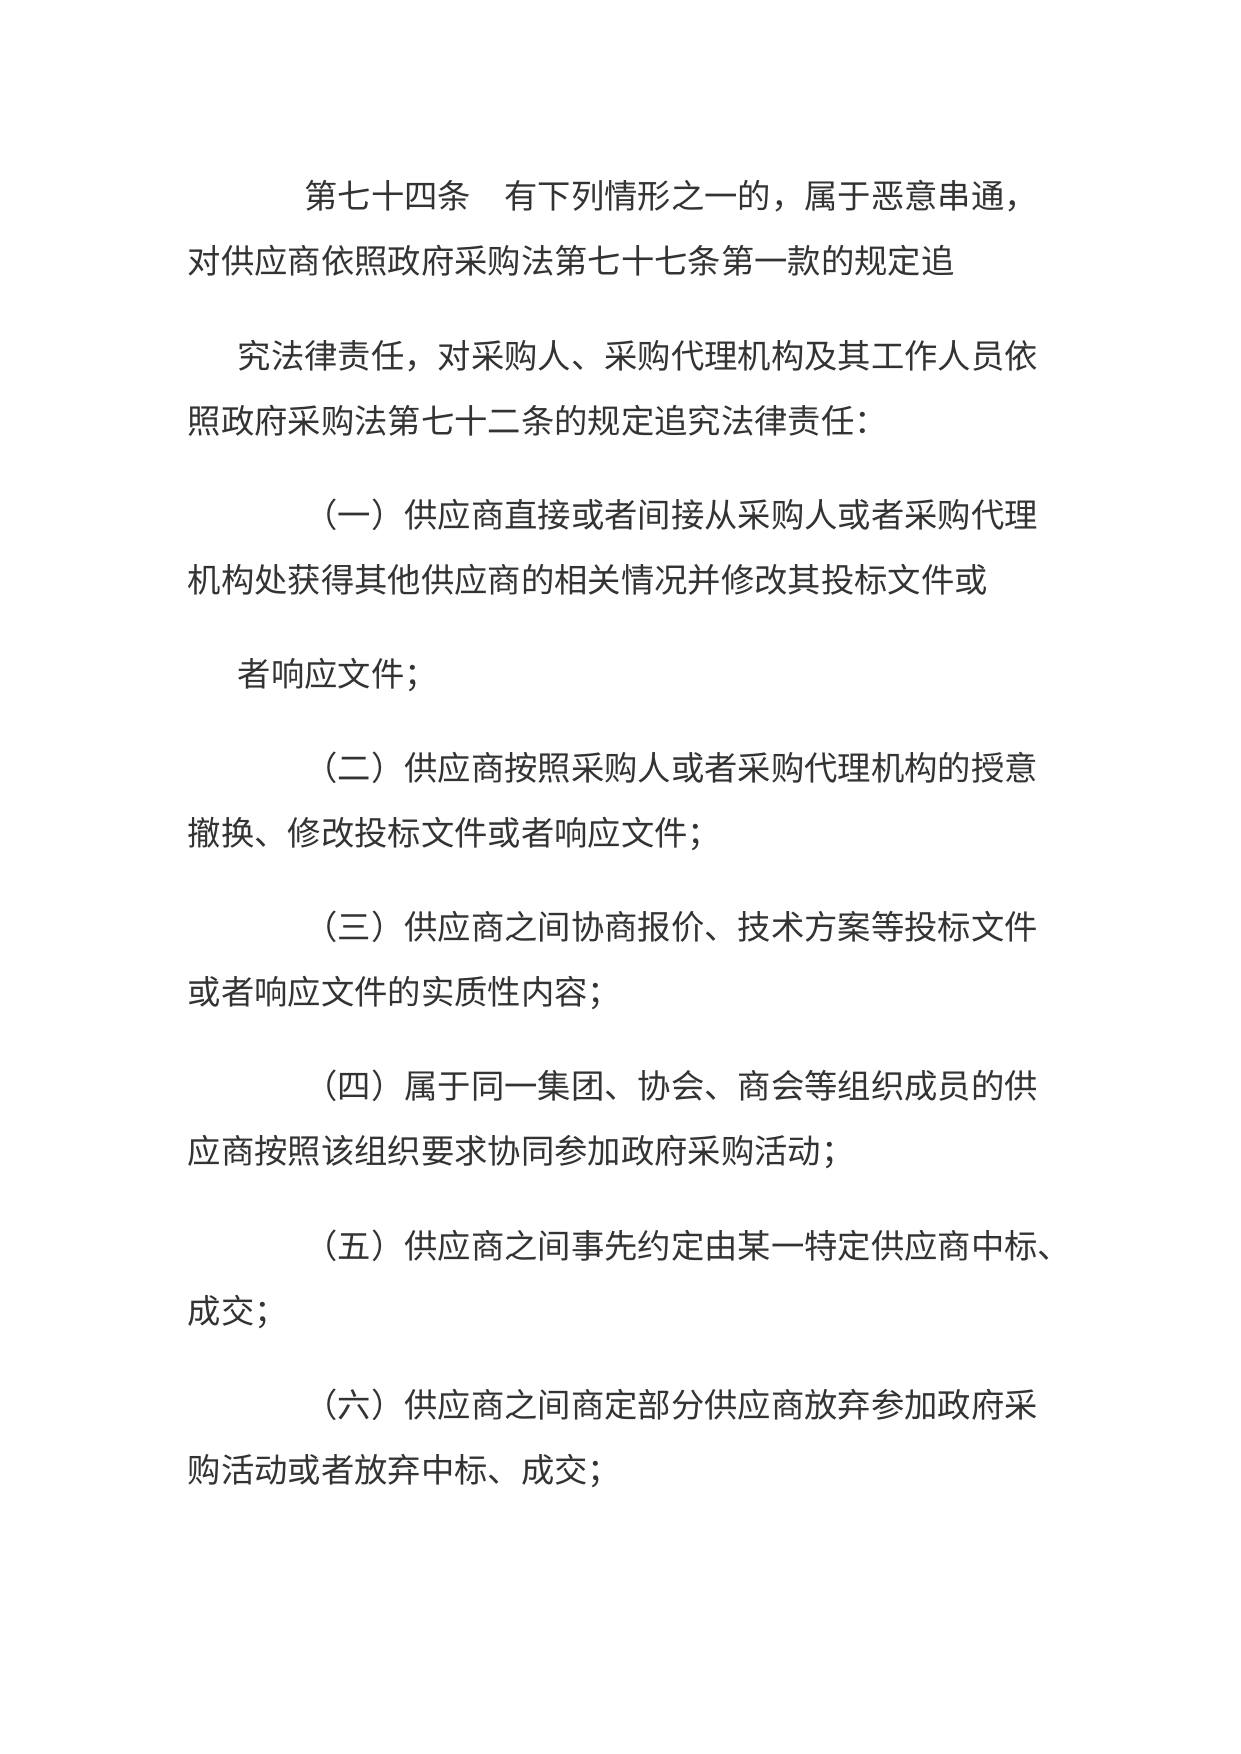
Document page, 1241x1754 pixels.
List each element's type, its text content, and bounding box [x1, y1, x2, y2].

text （五）供应商之间事先约定由某一特定供应商中标、成交； [187, 1211, 1053, 1341]
text （六）供应商之间商定部分供应商放弃参加政府采购活动或者放弃中标、成交； [187, 1370, 1053, 1500]
text （一）供应商直接或者间接从采购人或者采购代理机构处获得其他供应商的相关情况并修改其投标文件或 [187, 480, 1053, 610]
text 者响应文件； [187, 639, 1053, 704]
text （二）供应商按照采购人或者采购代理机构的授意撤换、修改投标文件或者响应文件； [187, 734, 1053, 864]
text 究法律责任，对采购人、采购代理机构及其工作人员依照政府采购法第七十二条的规定追究法律责任： [187, 321, 1053, 451]
text （三）供应商之间协商报价、技术方案等投标文件或者响应文件的实质性内容； [187, 893, 1053, 1023]
text （四）属于同一集团、协会、商会等组织成员的供应商按照该组织要求协同参加政府采购活动； [187, 1052, 1053, 1182]
text 第七十四条 有下列情形之一的，属于恶意串通，对供应商依照政府采购法第七十七条第一款的规定追 [187, 162, 1053, 292]
